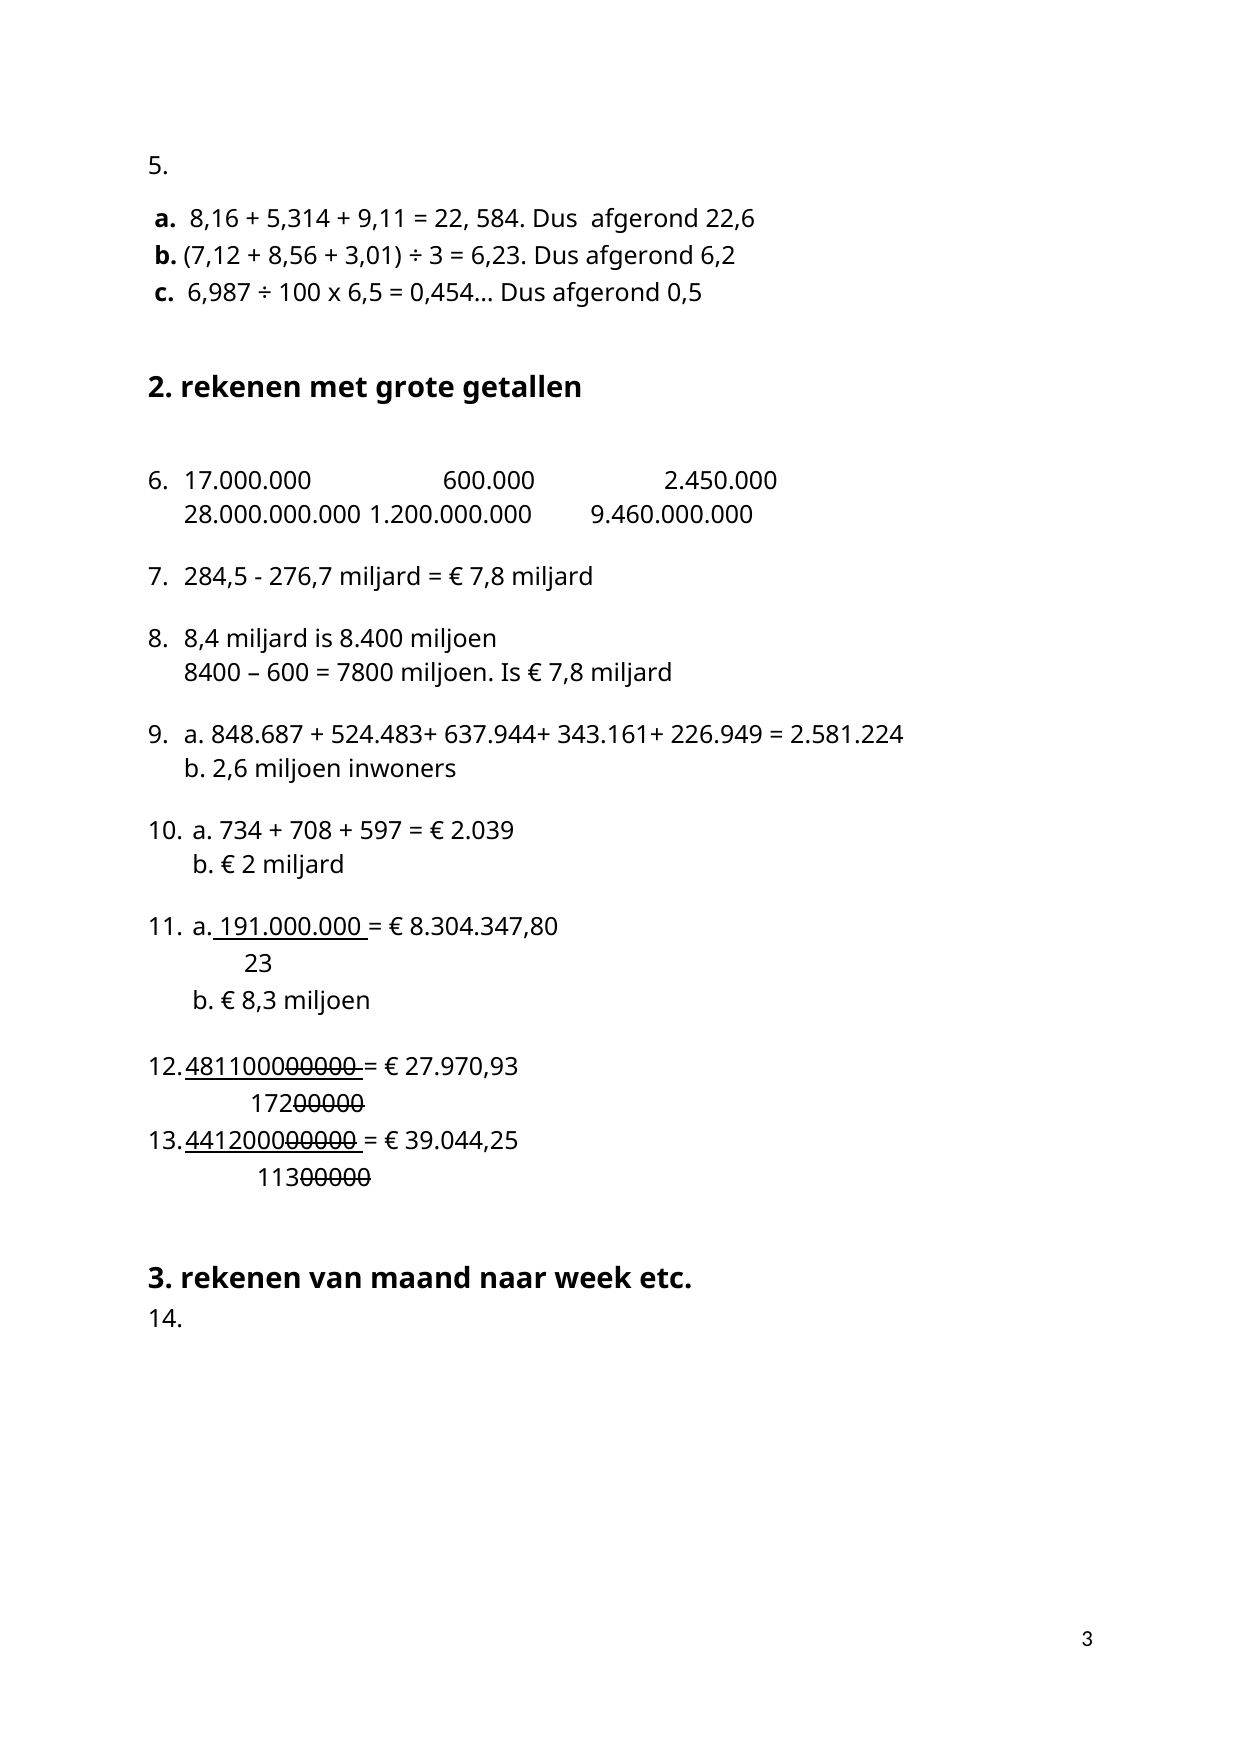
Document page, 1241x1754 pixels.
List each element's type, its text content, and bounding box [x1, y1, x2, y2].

list a. 191.000.000 = € 8.304.347,80 23 b. € 8,3 miljoen [148, 909, 1093, 1047]
list a. 734 + 708 + 597 = € 2.039 b. € 2 miljard [148, 813, 1093, 909]
list 28.000.000.000 1.200.000.000 9.460.000.000 [177, 496, 1093, 558]
subtitle 2. rekenen met grote getallen [148, 366, 1093, 406]
list a. 848.687 + 524.483+ 637.944+ 343.161+ 226.949 = 2.581.224 b. 2,6 miljoen inwoners [148, 717, 1093, 813]
list 481100000000 = € 27.970,93 17200000 [148, 1049, 1093, 1120]
list 8,4 miljard is 8.400 miljoen 8400 – 600 = 7800 miljoen. Is € 7,8 miljard [148, 621, 1093, 717]
list 284,5 - 276,7 miljard = € 7,8 miljard [148, 558, 1093, 621]
subtitle 3. rekenen van maand naar week etc. [148, 1258, 1093, 1297]
text a. 8,16 + 5,314 + 9,11 = 22, 584. Dus afgerond 22,6 b. (7,12 + 8,56 + 3,01) ÷ 3 = 6,23. Dus afgerond 6,2 c. 6,987 ÷ 100 x 6,5 = 0,454… Dus afgerond 0,5 [148, 201, 1093, 339]
list 17.000.000 600.000 2.450.000 [148, 462, 1093, 496]
list 441200000000 = € 39.044,25 11300000 [148, 1122, 1093, 1193]
